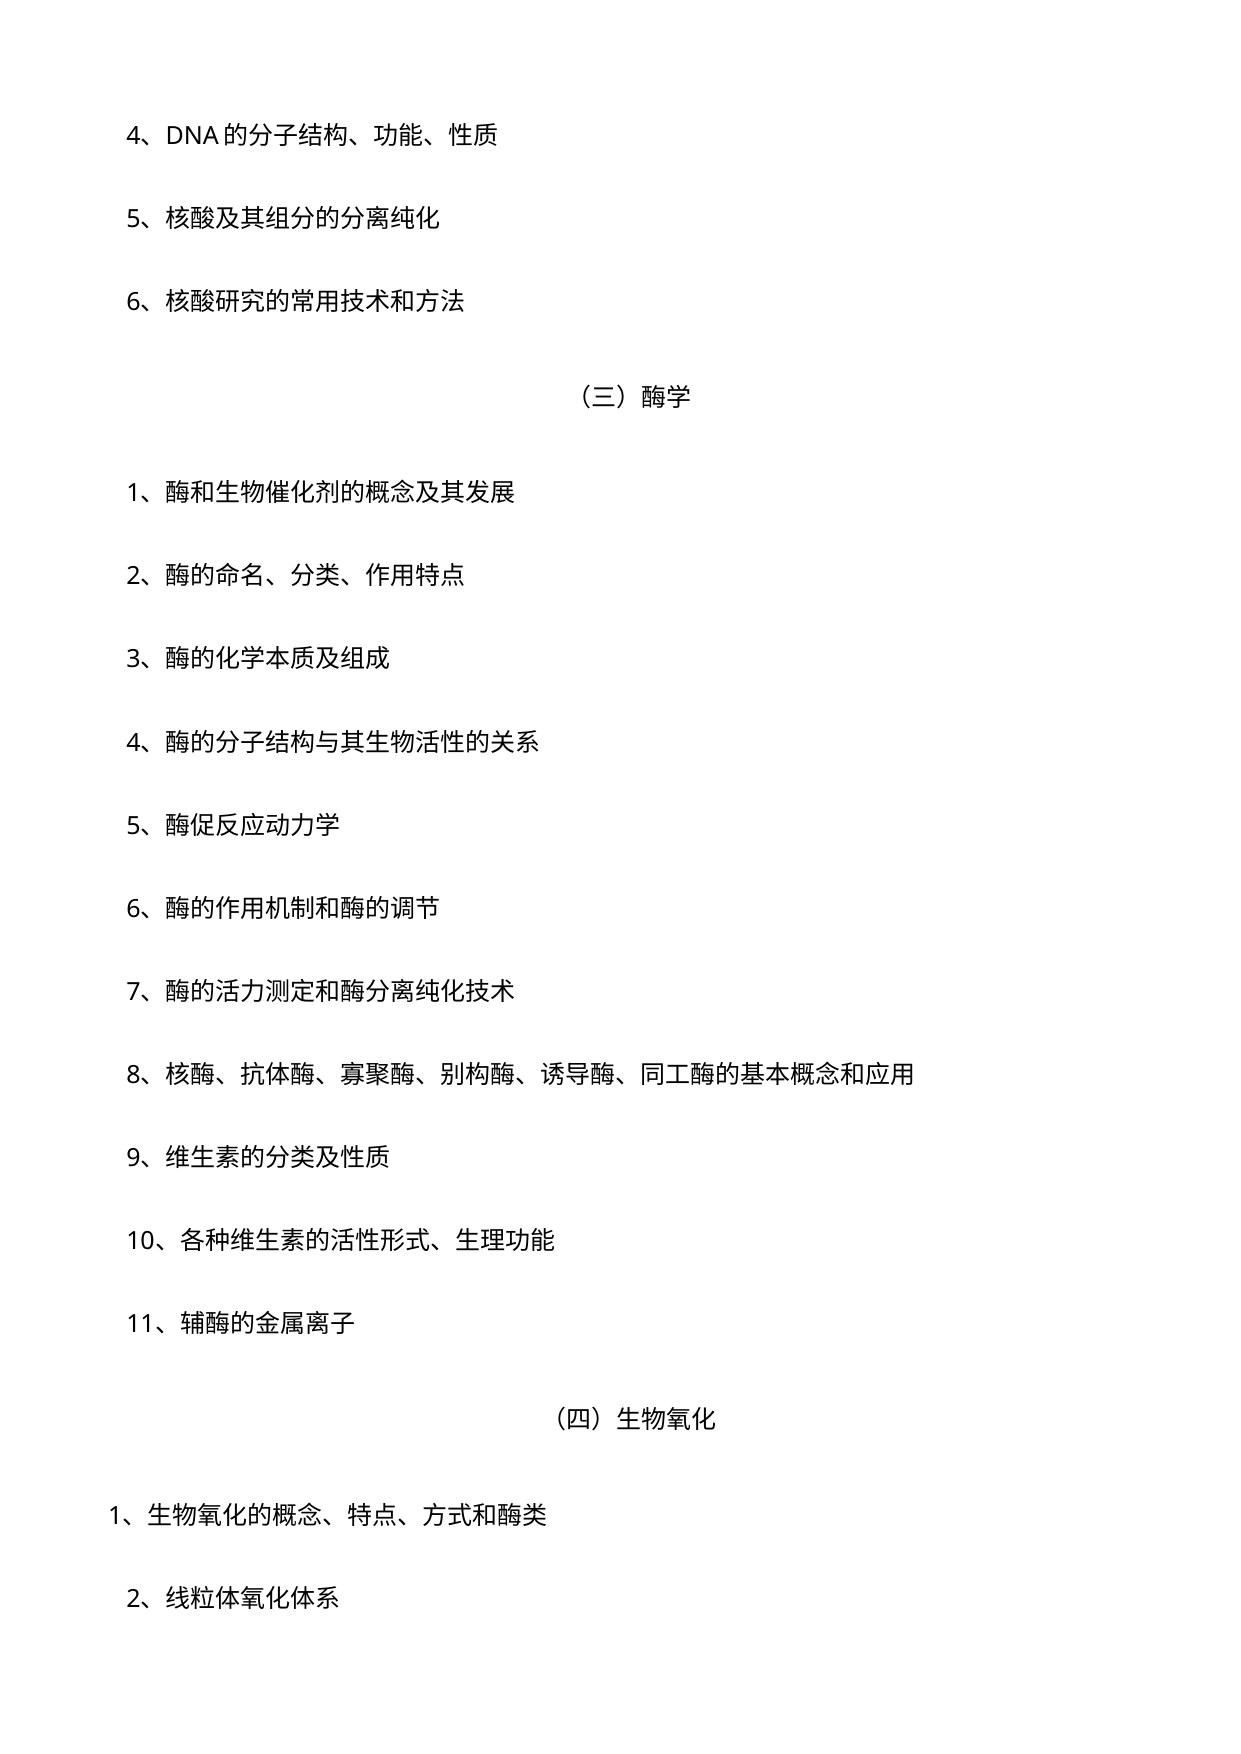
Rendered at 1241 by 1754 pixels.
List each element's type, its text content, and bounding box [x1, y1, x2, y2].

text （四）生物氧化 [88, 1385, 1169, 1450]
text 5、核酸及其组分的分离纯化 [88, 184, 1169, 249]
text 1、酶和生物催化剂的概念及其发展 [88, 458, 1169, 523]
text （三）酶学 [88, 363, 1169, 428]
text 5、酶促反应动力学 [88, 791, 1169, 856]
text 2、线粒体氧化体系 [88, 1564, 1169, 1629]
text 8、核酶、抗体酶、寡聚酶、别构酶、诱导酶、同工酶的基本概念和应用 [88, 1040, 1169, 1105]
text 11、辅酶的金属离子 [88, 1289, 1169, 1354]
text 3、酶的化学本质及组成 [88, 624, 1169, 689]
text 4、DNA的分子结构、功能、性质 [88, 101, 1169, 166]
text 9、维生素的分类及性质 [88, 1123, 1169, 1188]
text 6、核酸研究的常用技术和方法 [88, 267, 1169, 332]
text 6、酶的作用机制和酶的调节 [88, 874, 1169, 939]
text 1、生物氧化的概念、特点、方式和酶类 [88, 1481, 1169, 1546]
text 7、酶的活力测定和酶分离纯化技术 [88, 957, 1169, 1022]
text 4、酶的分子结构与其生物活性的关系 [88, 708, 1169, 773]
text 2、酶的命名、分类、作用特点 [88, 541, 1169, 606]
text 10、各种维生素的活性形式、生理功能 [88, 1206, 1169, 1271]
